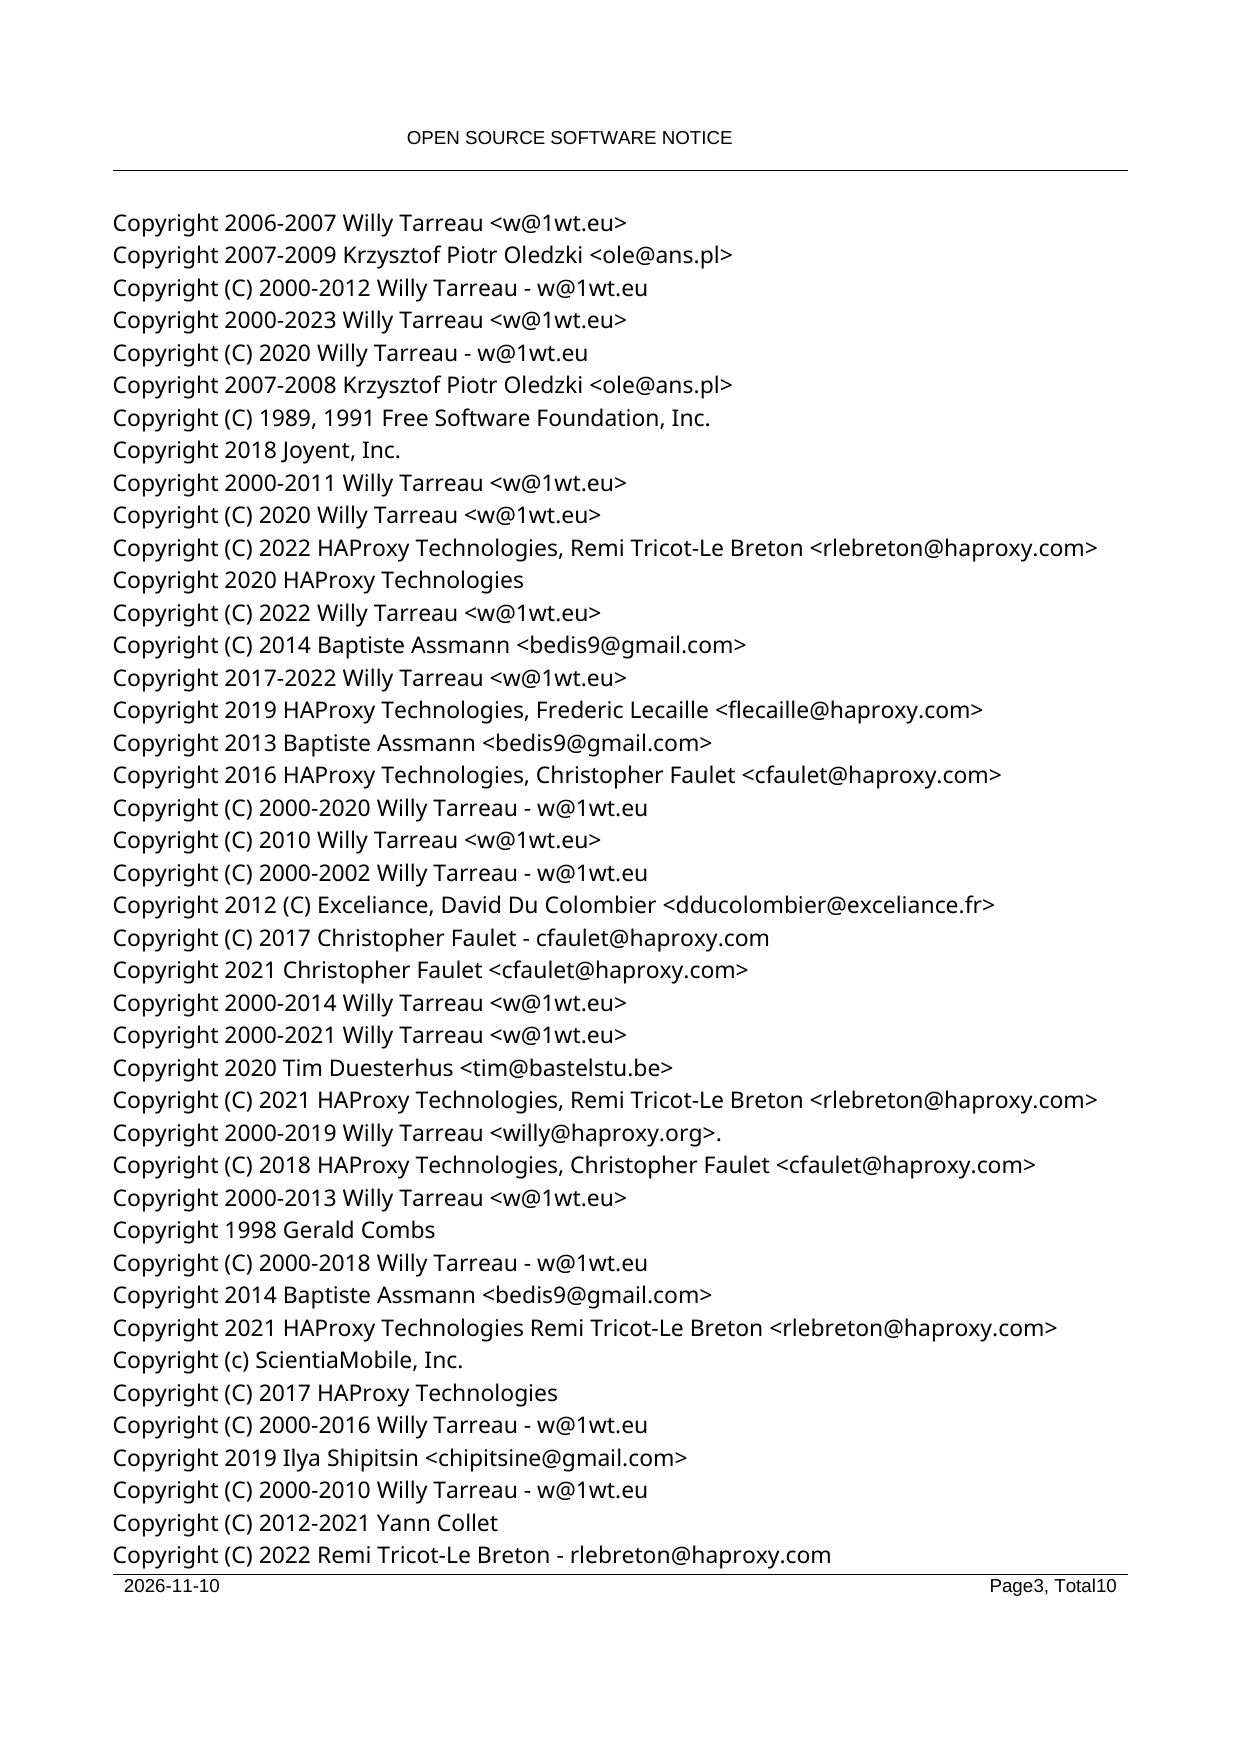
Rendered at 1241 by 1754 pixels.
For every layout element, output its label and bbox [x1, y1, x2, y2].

text [112, 206, 1128, 1571]
